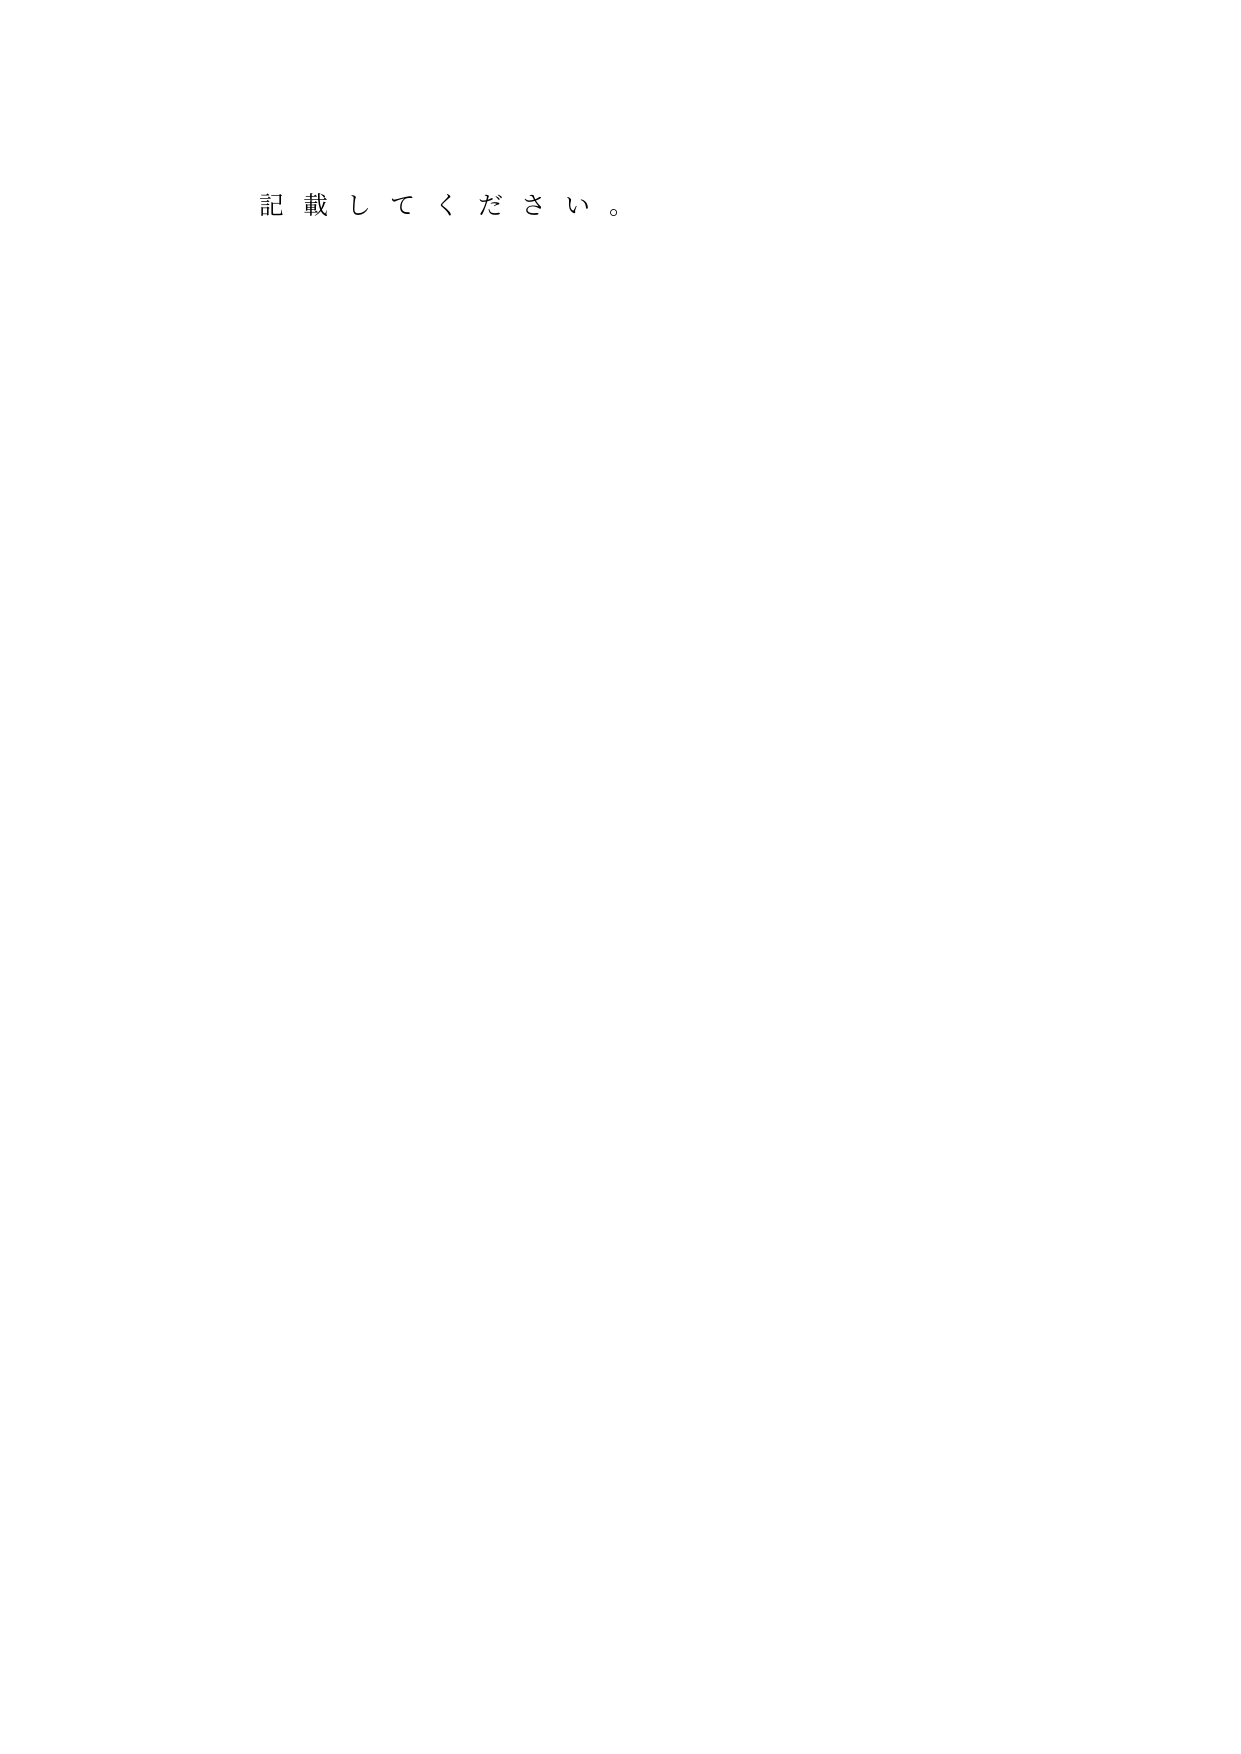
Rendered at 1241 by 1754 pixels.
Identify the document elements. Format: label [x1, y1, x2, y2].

text [172, 184, 1090, 224]
